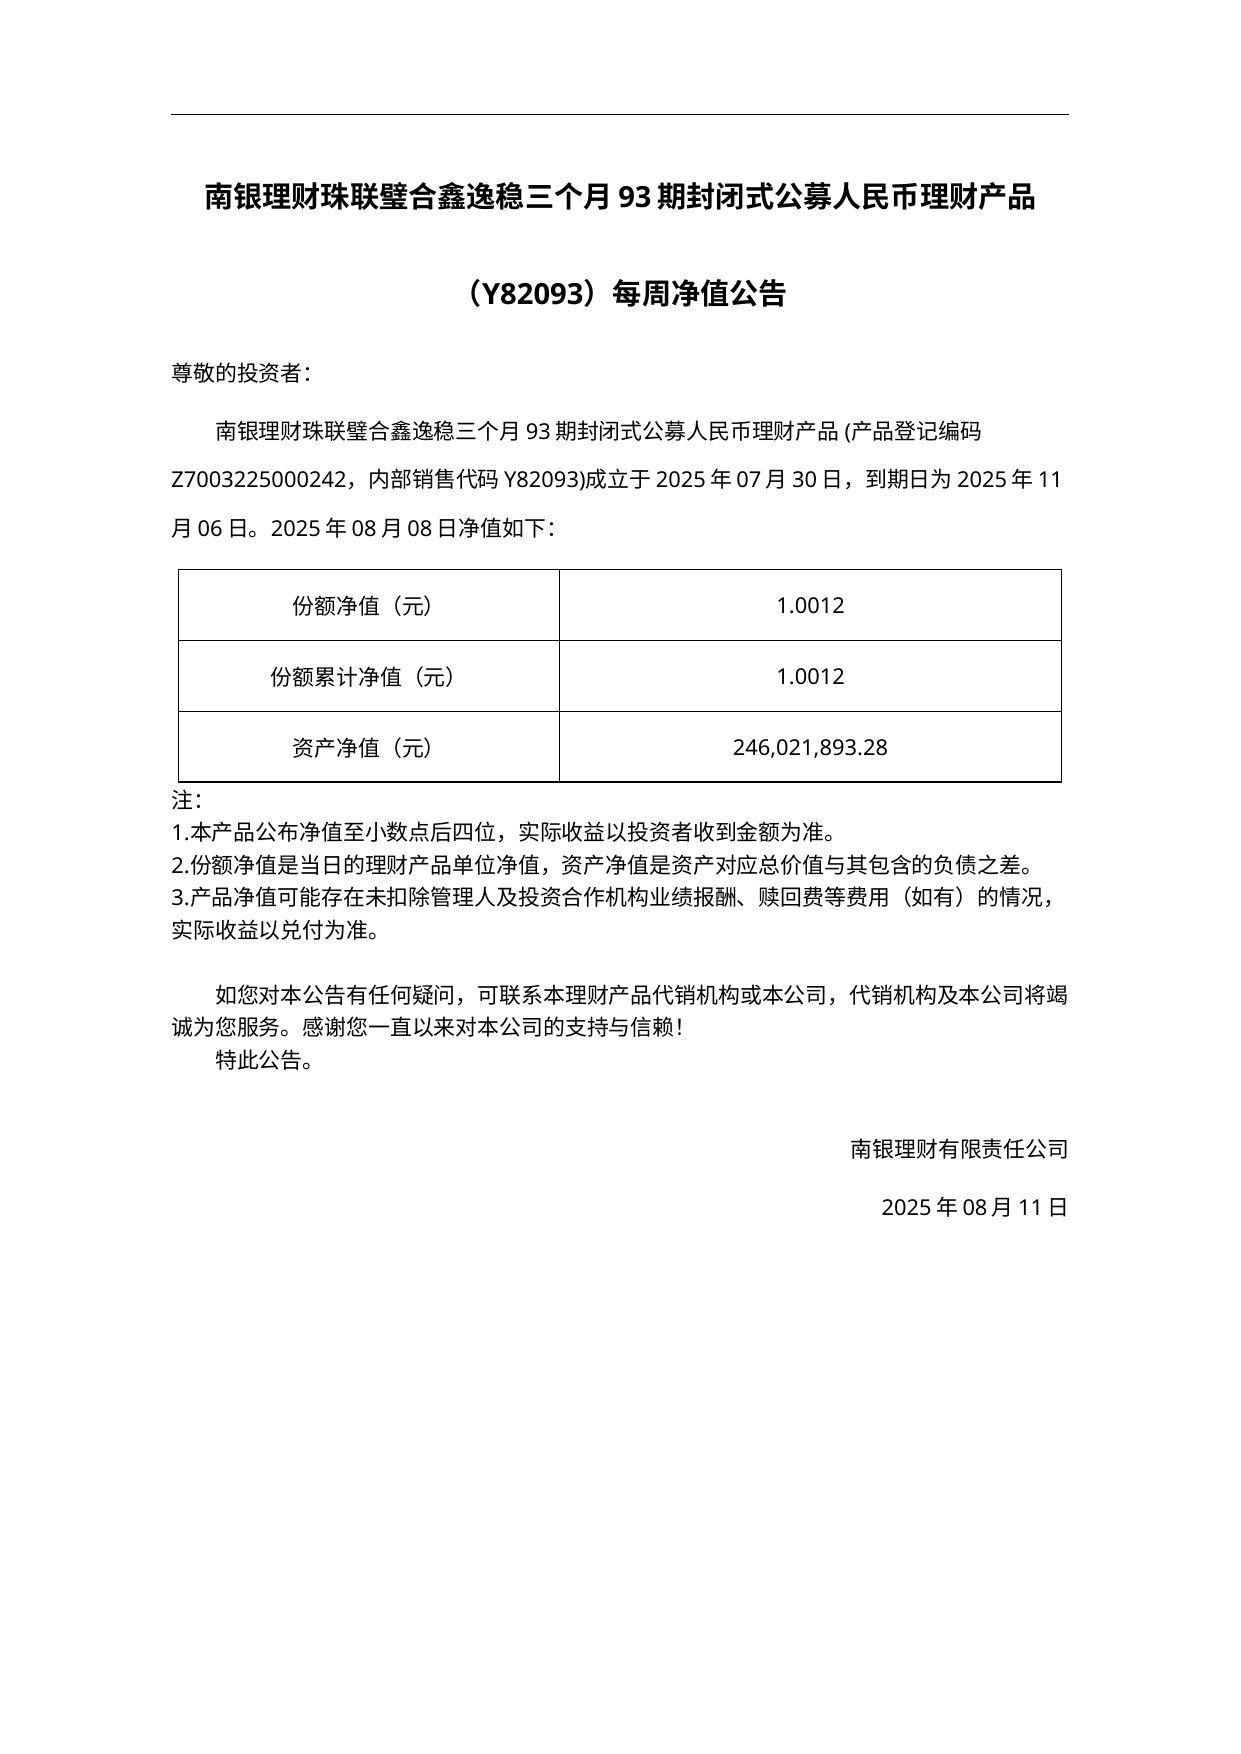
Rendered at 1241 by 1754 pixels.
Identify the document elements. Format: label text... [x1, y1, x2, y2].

text 注： [171, 782, 1069, 815]
table_cell 1.0012 [560, 641, 1061, 711]
text 如您对本公告有任何疑问，可联系本理财产品代销机构或本公司，代销机构及本公司将竭诚为您服务。感谢您一直以来对本公司的支持与信赖！ [171, 977, 1069, 1042]
text 2.份额净值是当日的理财产品单位净值，资产净值是资产对应总价值与其包含的负债之差。 [171, 847, 1069, 880]
table_cell 份额累计净值（元） [179, 641, 559, 711]
text 3.产品净值可能存在未扣除管理人及投资合作机构业绩报酬、赎回费等费用（如有）的情况，实际收益以兑付为准。 [171, 880, 1069, 945]
table_header 份额净值（元） [179, 570, 559, 640]
text 南银理财珠联璧合鑫逸稳三个月93期封闭式公募人民币理财产品 (产品登记编码Z7003225000242，内部销售代码Y82093)成立于2025年07月30日，到期日为2025年11月06日。2025年08月08日净值如下： [171, 413, 1069, 543]
table_header 1.0012 [560, 570, 1061, 640]
text 尊敬的投资者： [171, 355, 1069, 388]
text 南银理财珠联璧合鑫逸稳三个月93期封闭式公募人民币理财产品（Y82093）每周净值公告 [171, 162, 1069, 324]
text 1.本产品公布净值至小数点后四位，实际收益以投资者收到金额为准。 [171, 815, 1069, 847]
table_cell 资产净值（元） [179, 712, 559, 781]
text 南银理财有限责任公司 [171, 1132, 1069, 1164]
text 特此公告。 [171, 1042, 1069, 1075]
table_cell 246,021,893.28 [560, 712, 1061, 781]
text 2025年08月11日 [171, 1190, 1069, 1222]
